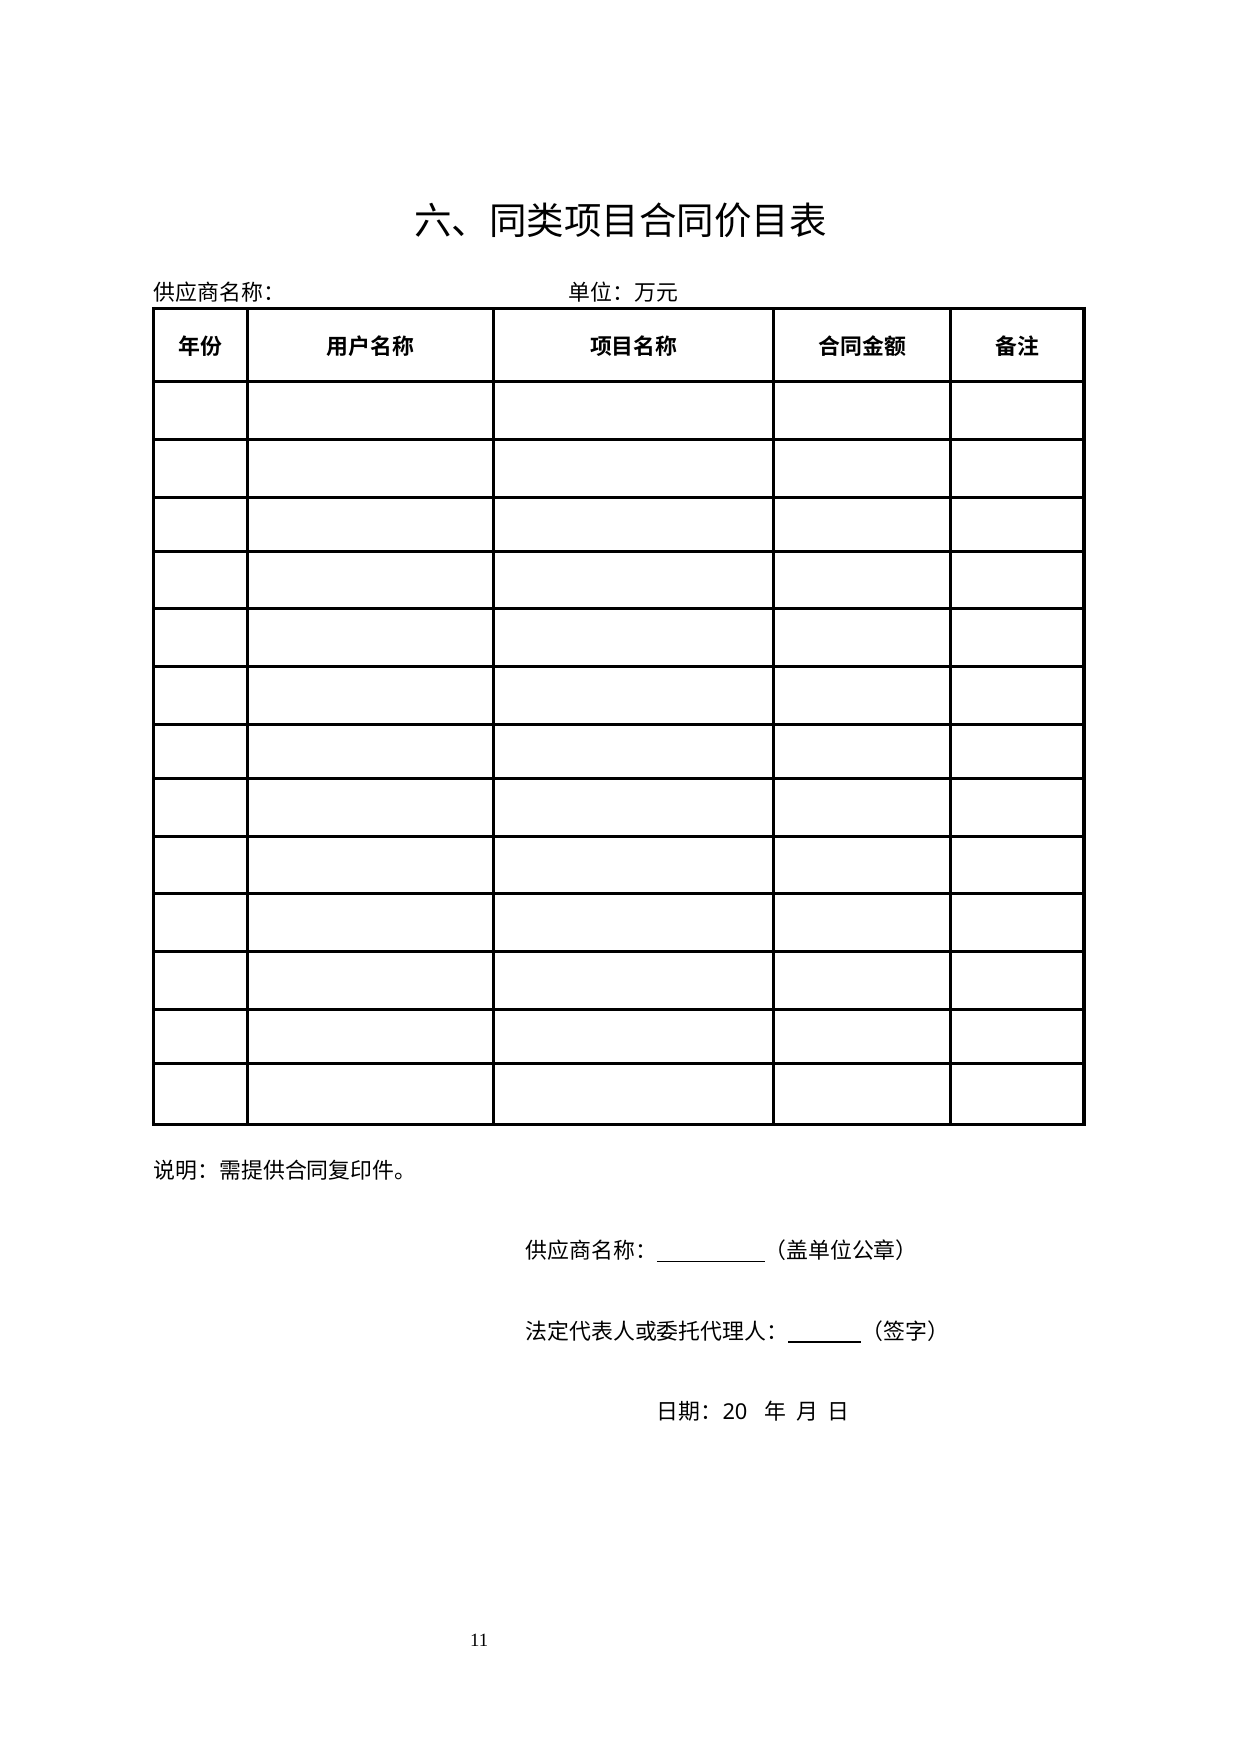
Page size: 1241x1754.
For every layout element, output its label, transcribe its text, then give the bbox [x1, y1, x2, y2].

table_cell [495, 1065, 772, 1123]
table_cell [952, 441, 1082, 496]
table_cell [952, 610, 1082, 665]
table_cell [952, 953, 1082, 1008]
table_cell [249, 1011, 492, 1062]
table_cell [155, 499, 246, 549]
text 日期：20 年 月 日 [153, 1394, 1087, 1426]
table_cell [495, 610, 772, 665]
table_cell [155, 895, 246, 950]
table_cell [495, 668, 772, 723]
table_cell [249, 953, 492, 1008]
table_cell [155, 838, 246, 892]
table_cell [495, 726, 772, 777]
table_cell [775, 726, 949, 777]
table_cell [249, 553, 492, 607]
table_cell [495, 383, 772, 438]
table_cell [952, 895, 1082, 950]
table_cell [952, 499, 1082, 549]
table_cell [155, 780, 246, 834]
table_cell [952, 726, 1082, 777]
table_cell [249, 726, 492, 777]
table_cell [775, 553, 949, 607]
table_cell [495, 441, 772, 496]
table_cell [155, 1011, 246, 1062]
table_cell [775, 383, 949, 438]
table_cell [775, 441, 949, 496]
text 供应商名称： 单位：万元 [153, 275, 1087, 307]
table_cell [495, 1011, 772, 1062]
table_cell [775, 499, 949, 549]
table_cell [952, 780, 1082, 834]
table_cell [249, 838, 492, 892]
table_cell [155, 726, 246, 777]
table_cell [249, 383, 492, 438]
table_cell [775, 838, 949, 892]
table_cell [495, 838, 772, 892]
table_cell [775, 895, 949, 950]
table_header 项目名称 [495, 310, 772, 380]
table_cell [952, 1065, 1082, 1123]
table_cell [952, 1011, 1082, 1062]
table_cell [495, 553, 772, 607]
table_cell [495, 895, 772, 950]
table_header 年份 [155, 310, 246, 380]
table_cell [249, 1065, 492, 1123]
table_header 备注 [952, 310, 1082, 380]
table_cell [249, 780, 492, 834]
table_cell [249, 441, 492, 496]
table_cell [155, 668, 246, 723]
table_cell [495, 780, 772, 834]
text 六、同类项目合同价目表 [153, 201, 1087, 243]
table_cell [952, 553, 1082, 607]
table_cell [952, 838, 1082, 892]
table_cell [775, 1065, 949, 1123]
table_cell [155, 610, 246, 665]
table_cell [775, 780, 949, 834]
table_cell [249, 499, 492, 549]
table_cell [775, 668, 949, 723]
table_cell [495, 499, 772, 549]
table_cell [155, 553, 246, 607]
table_cell [155, 441, 246, 496]
table_header 合同金额 [775, 310, 949, 380]
table_cell [155, 383, 246, 438]
table_cell [775, 1011, 949, 1062]
text 说明：需提供合同复印件。 [153, 1151, 1087, 1185]
table_cell [495, 953, 772, 1008]
table_cell [775, 953, 949, 1008]
text 法定代表人或委托代理人： （签字） [153, 1314, 1087, 1346]
table_cell [952, 383, 1082, 438]
table_header 用户名称 [249, 310, 492, 380]
text 供应商名称： （盖单位公章） [153, 1233, 1087, 1265]
table_cell [249, 895, 492, 950]
table_cell [155, 1065, 246, 1123]
table_cell [155, 953, 246, 1008]
table_cell [249, 668, 492, 723]
table_cell [249, 610, 492, 665]
table_cell [952, 668, 1082, 723]
table_cell [775, 610, 949, 665]
